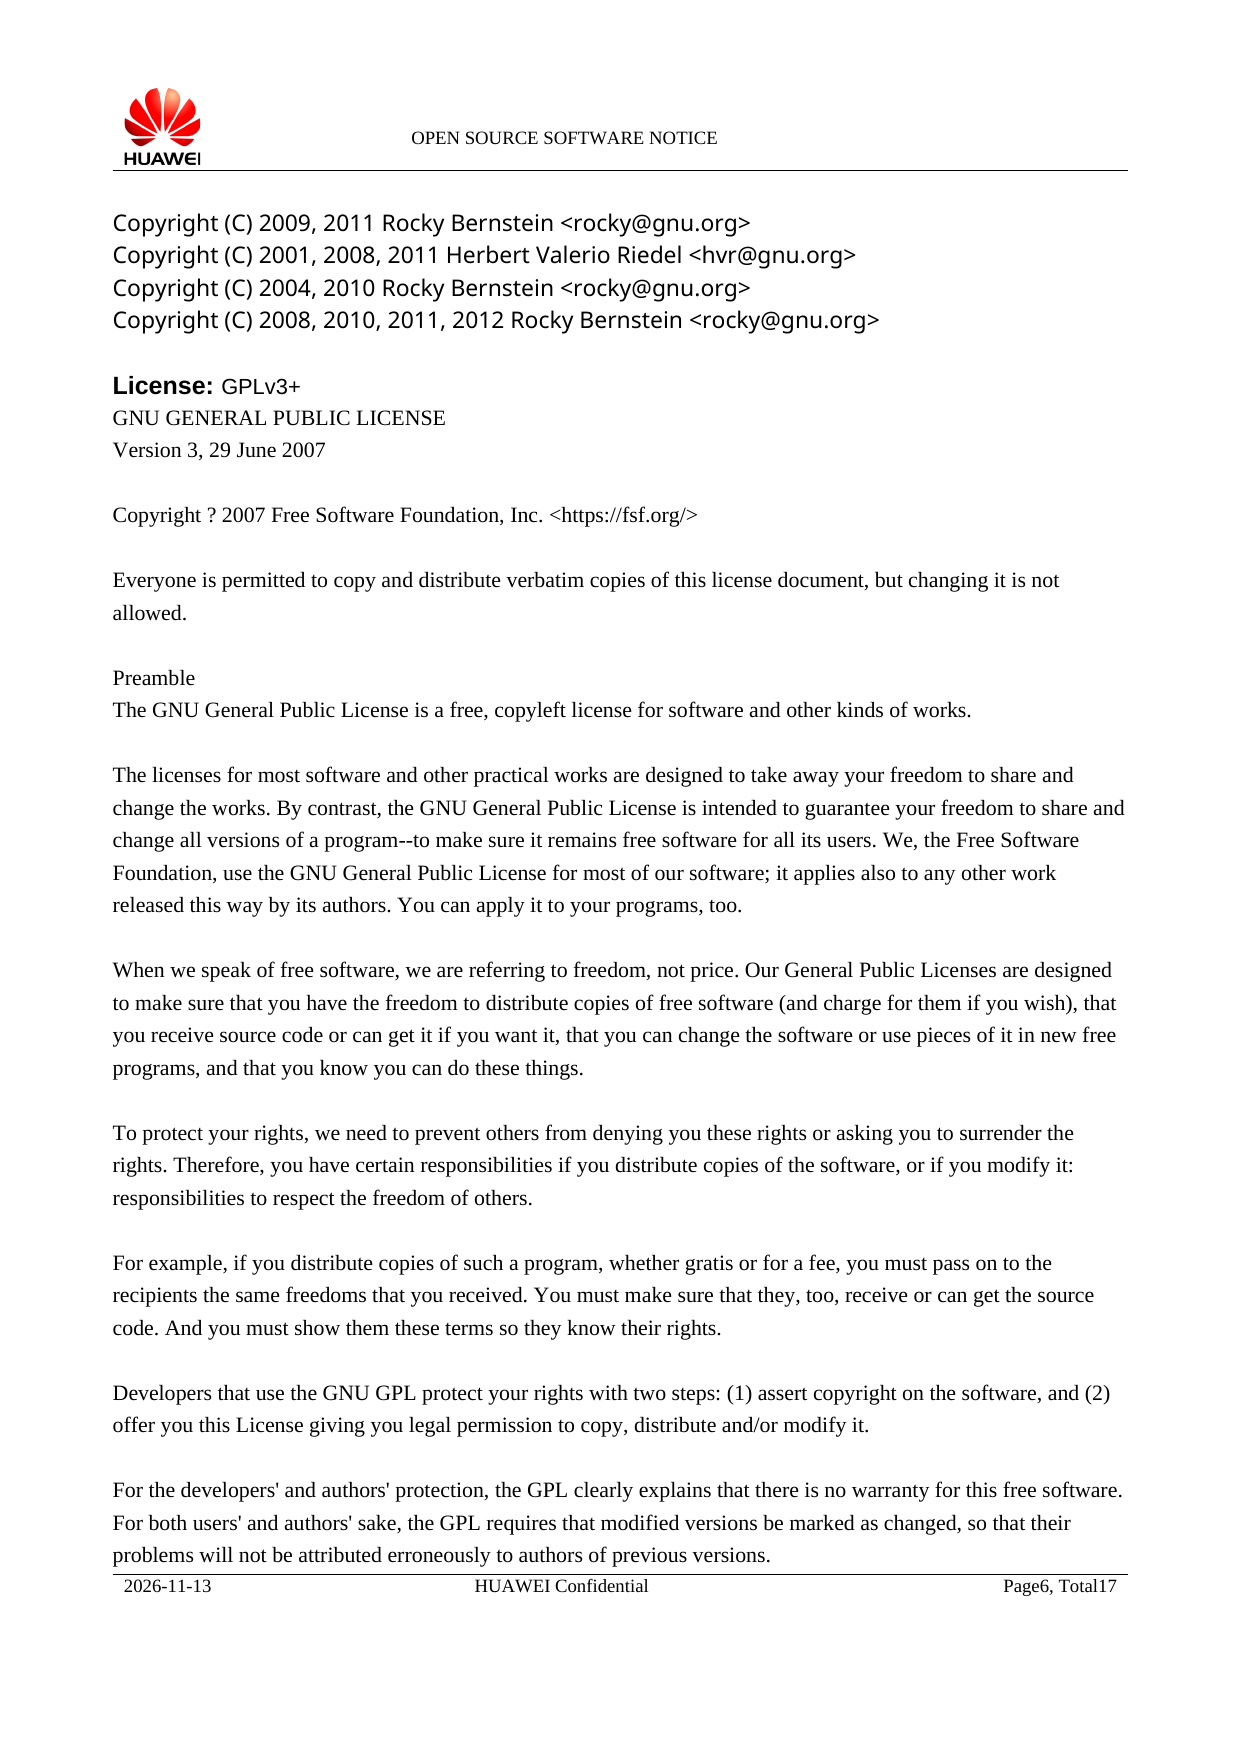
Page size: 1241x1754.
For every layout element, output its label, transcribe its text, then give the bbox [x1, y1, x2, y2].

picture [124, 88, 201, 165]
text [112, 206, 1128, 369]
text License: GPLv3+ [112, 369, 1128, 401]
